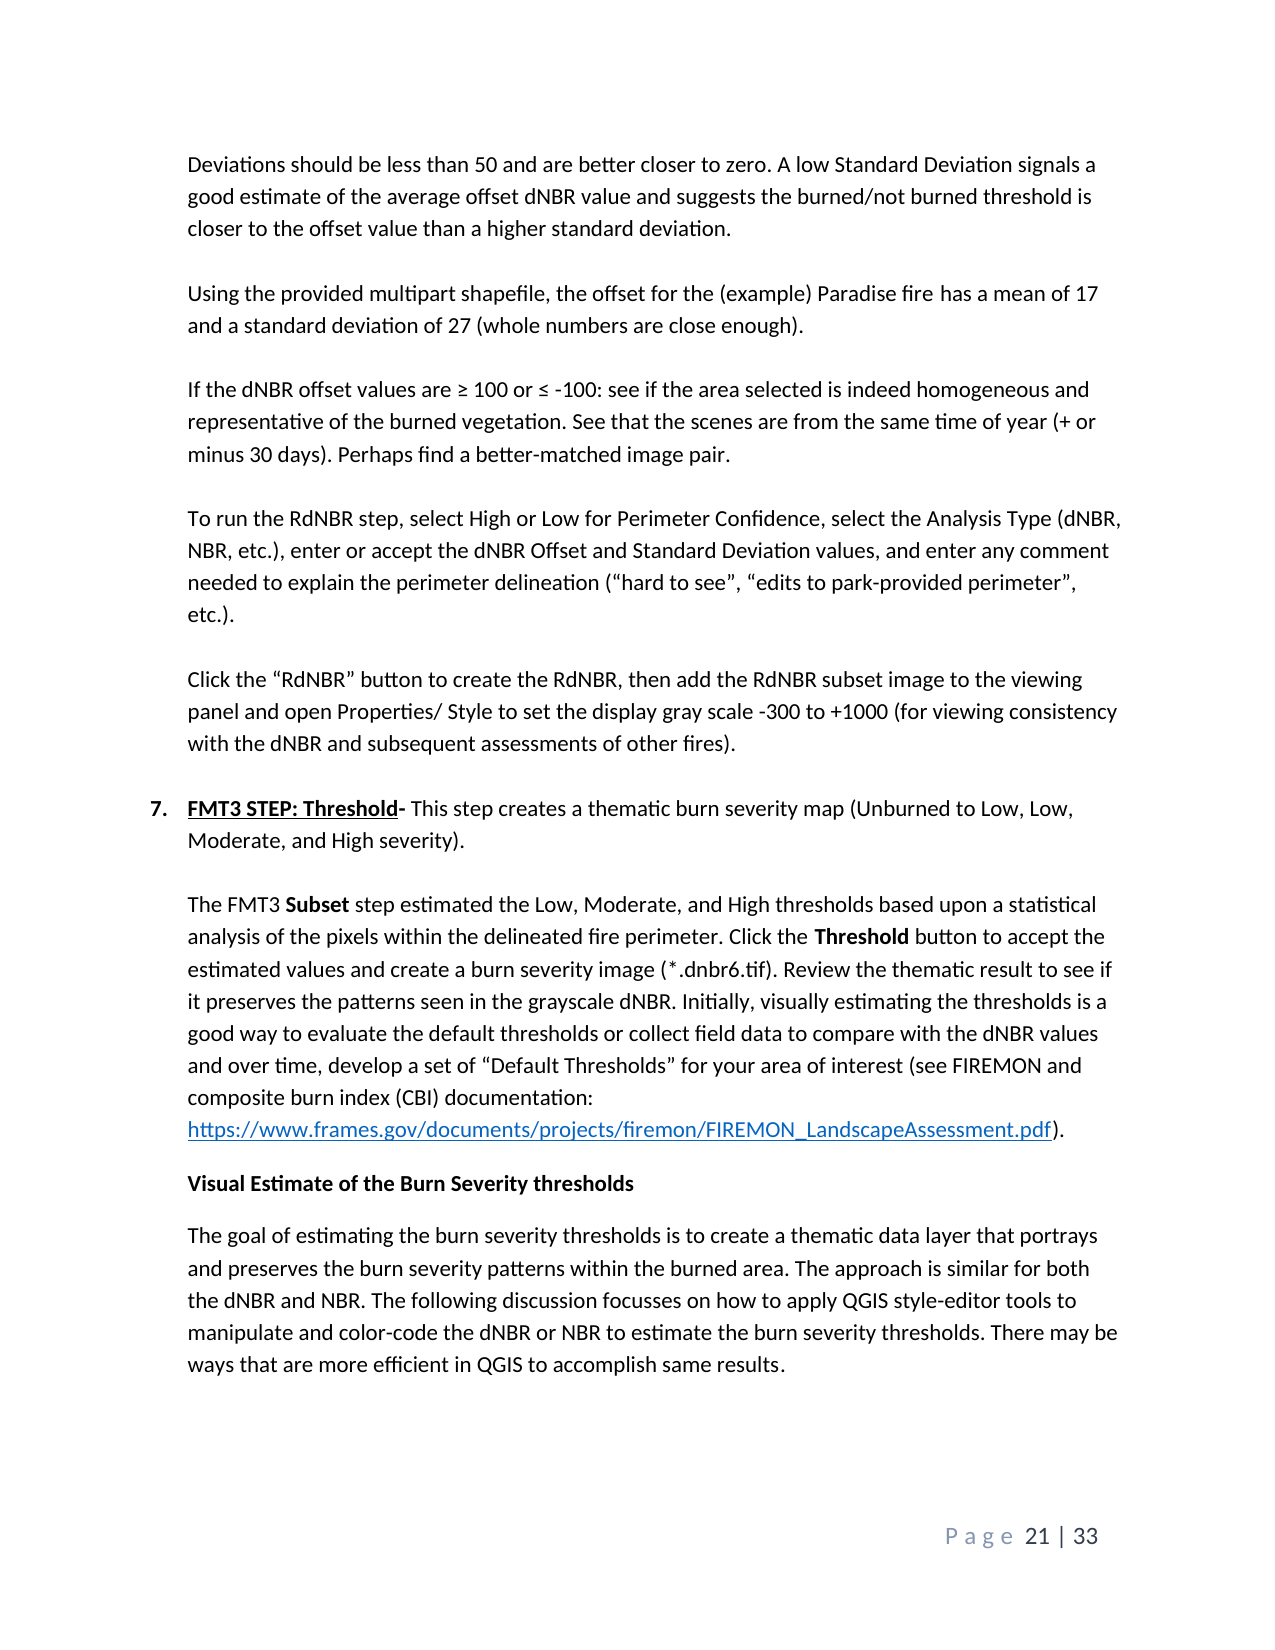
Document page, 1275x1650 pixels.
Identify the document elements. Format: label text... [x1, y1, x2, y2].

text Click the “RdNBR” button to create the RdNBR, then add the RdNBR subset image to the viewing panel and open Properties/ Style to set the display gray scale -300 to +1000 (for viewing consistency with the dNBR and subsequent assessments of other fires). [187, 665, 1125, 757]
text Visual Estimate of the Burn Severity thresholds [187, 1169, 1125, 1197]
text The FMT3 Subset step estimated the Low, Moderate, and High thresholds based upon a statistical analysis of the pixels within the delineated fire perimeter. Click the Threshold button to accept the estimated values and create a burn severity image (*.dnbr6.tif). Review the thematic result to see if it preserves the patterns seen in the grayscale dNBR. Initially, visually estimating the thresholds is a good way to evaluate the default thresholds or collect field data to compare with the dNBR values and over time, develop a set of “Default Thresholds” for your area of interest (see FIREMON and composite burn index (CBI) documentation: https://www.frames.gov/documents/projects/firemon/FIREMON_LandscapeAssessment.pdf). [187, 890, 1125, 1144]
text The goal of estimating the burn severity thresholds is to create a thematic data layer that portrays and preserves the burn severity patterns within the burned area. The approach is similar for both the dNBR and NBR. The following discussion focusses on how to apply QGIS style-editor tools to manipulate and color-code the dNBR or NBR to estimate the burn severity thresholds. There may be ways that are more efficient in QGIS to accomplish same results. [187, 1222, 1125, 1378]
text If the dNBR offset values are ≥ 100 or ≤ -100: see if the area selected is indeed homogeneous and representative of the burned vegetation. See that the scenes are from the same time of year (+ or minus 30 days). Perhaps find a better-matched image pair. [187, 375, 1125, 468]
text Using the provided multipart shapefile, the offset for the (example) Paradise fire has a mean of 17 and a standard deviation of 27 (whole numbers are close enough). [187, 279, 1125, 339]
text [187, 150, 1125, 242]
text To run the RdNBR step, select High or Low for Perimeter Confidence, select the Analysis Type (dNBR, NBR, etc.), enter or accept the dNBR Offset and Standard Deviation values, and enter any comment needed to explain the perimeter delineation (“hard to see”, “edits to park-provided perimeter”, etc.). [187, 504, 1125, 629]
list FMT3 STEP: Threshold- This step creates a thematic burn severity map (Unburned to Low, Low, Moderate, and High severity). [150, 794, 1125, 854]
